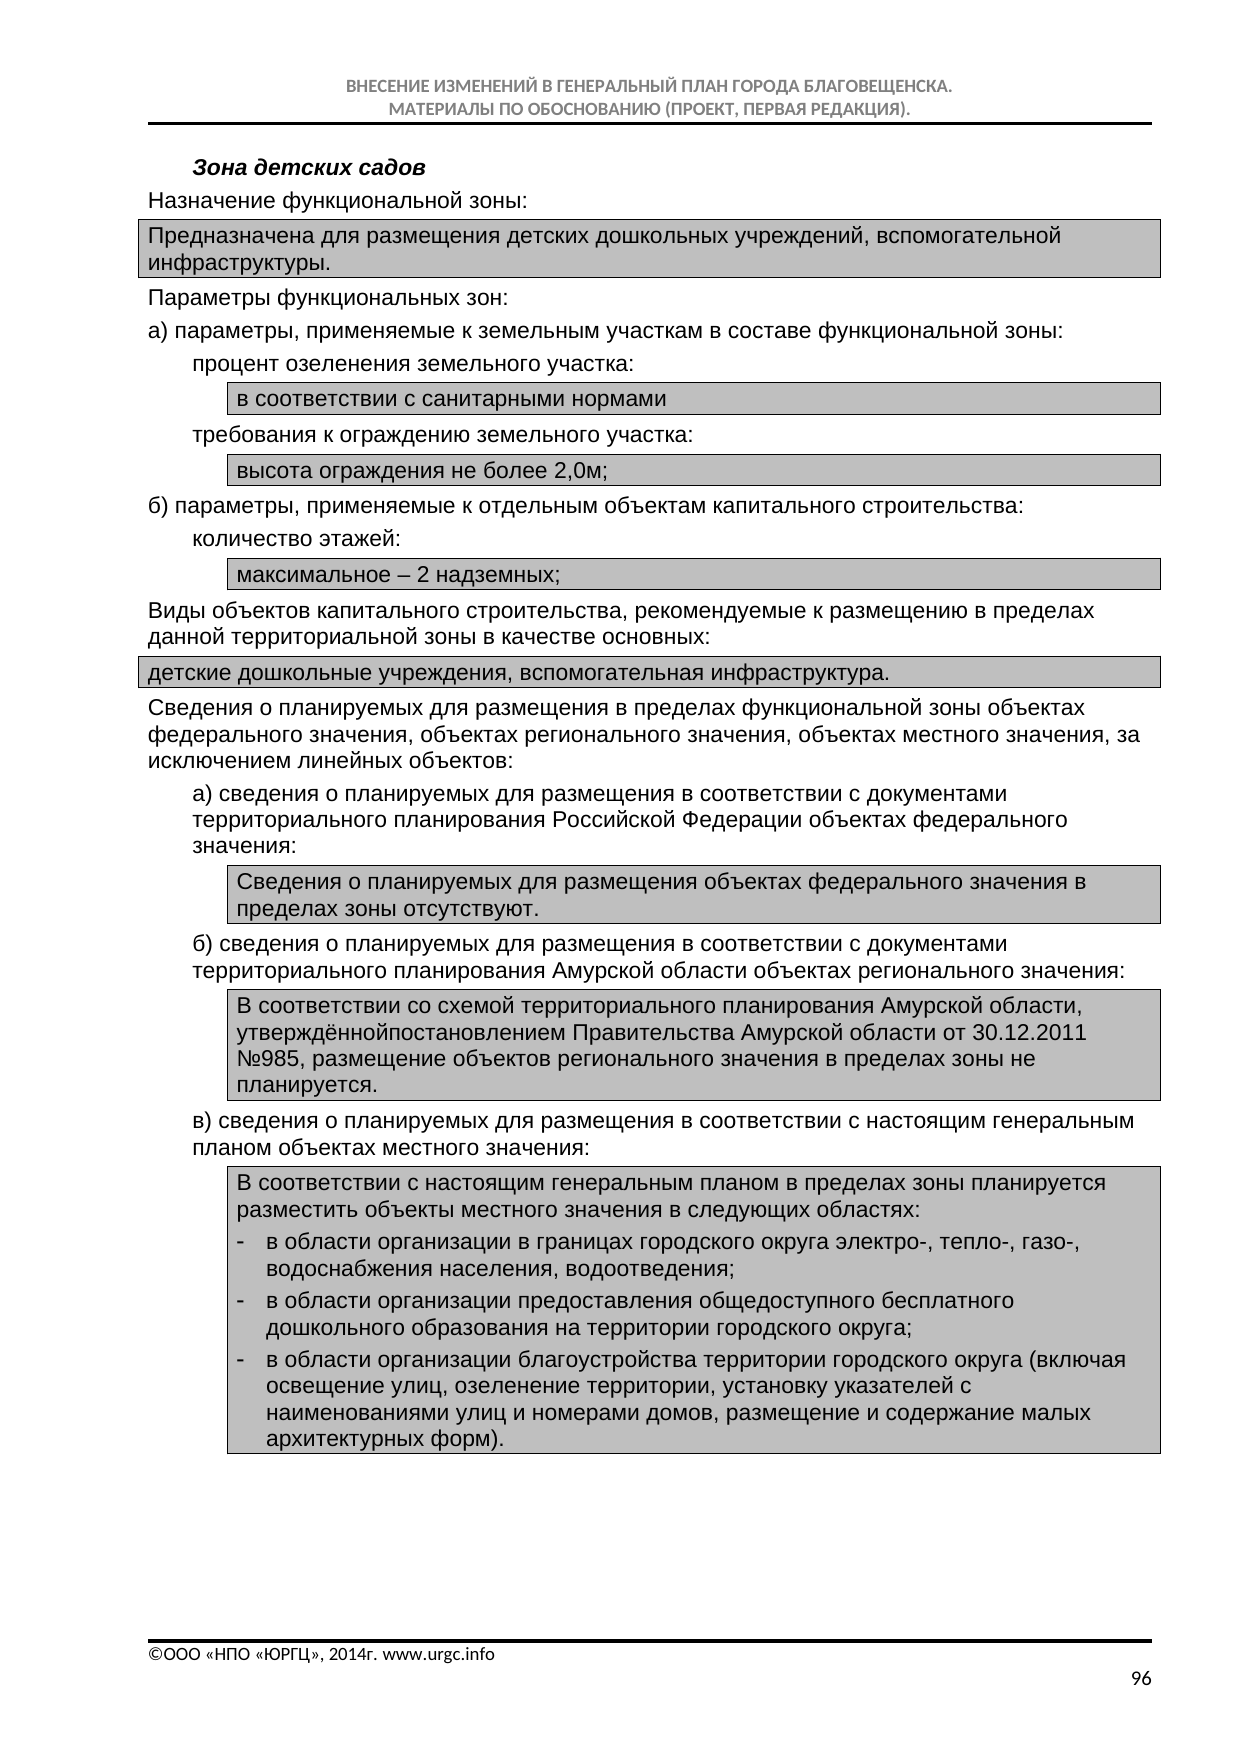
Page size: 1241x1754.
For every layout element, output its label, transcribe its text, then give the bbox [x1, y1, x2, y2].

text в) сведения о планируемых для размещения в соответствии с настоящим генеральным планом объектах местного значения: [192, 1107, 1152, 1160]
text максимальное – 2 надземных; [228, 559, 1160, 589]
text б) параметры, применяемые к отдельным объектам капитального строительства: [148, 492, 1152, 519]
text Параметры функциональных зон: [148, 284, 1152, 311]
text процент озеленения земельного участка: [192, 349, 1152, 376]
text б) сведения о планируемых для размещения в соответствии с документами территориального планирования Амурской области объектах регионального значения: [192, 930, 1152, 983]
text а) параметры, применяемые к земельным участкам в составе функциональной зоны: [148, 317, 1152, 343]
list в области организации в границах городского округа электро-, тепло-, газо-, водоснабжения населения, водоотведения; [228, 1225, 1160, 1281]
text Виды объектов капитального строительства, рекомендуемые к размещению в пределах данной территориальной зоны в качестве основных: [148, 597, 1152, 649]
text детские дошкольные учреждения, вспомогательная инфраструктура. [139, 657, 1160, 687]
text В соответствии со схемой территориального планирования Амурской области, утверждённойпостановлением Правительства Амурской области от 30.12.2011 №985, размещение объектов регионального значения в пределах зоны не планируется. [228, 990, 1160, 1100]
text количество этажей: [192, 525, 1152, 551]
text Назначение функциональной зоны: [148, 187, 1152, 213]
list в области организации предоставления общедоступного бесплатного дошкольного образования на территории городского округа; [228, 1284, 1160, 1340]
text требования к ограждению земельного участка: [192, 421, 1152, 447]
text высота ограждения не более 2,0м; [228, 455, 1160, 485]
text Предназначена для размещения детских дошкольных учреждений, вспомогательной инфраструктуры. [139, 220, 1160, 277]
text в соответствии с санитарными нормами [228, 383, 1160, 414]
list Зона детских садов [192, 154, 1152, 180]
list в области организации благоустройства территории городского округа (включая освещение улиц, озеленение территории, установку указателей с наименованиями улиц и номерами домов, размещение и содержание малых архитектурных форм). [228, 1343, 1160, 1453]
text В соответствии с настоящим генеральным планом в пределах зоны планируется разместить объекты местного значения в следующих областях: [228, 1167, 1160, 1222]
text а) сведения о планируемых для размещения в соответствии с документами территориального планирования Российской Федерации объектах федерального значения: [192, 780, 1152, 859]
text Сведения о планируемых для размещения объектах федерального значения в пределах зоны отсутствуют. [228, 866, 1160, 923]
text Сведения о планируемых для размещения в пределах функциональной зоны объектах федерального значения, объектах регионального значения, объектах местного значения, за исключением линейных объектов: [148, 694, 1152, 773]
